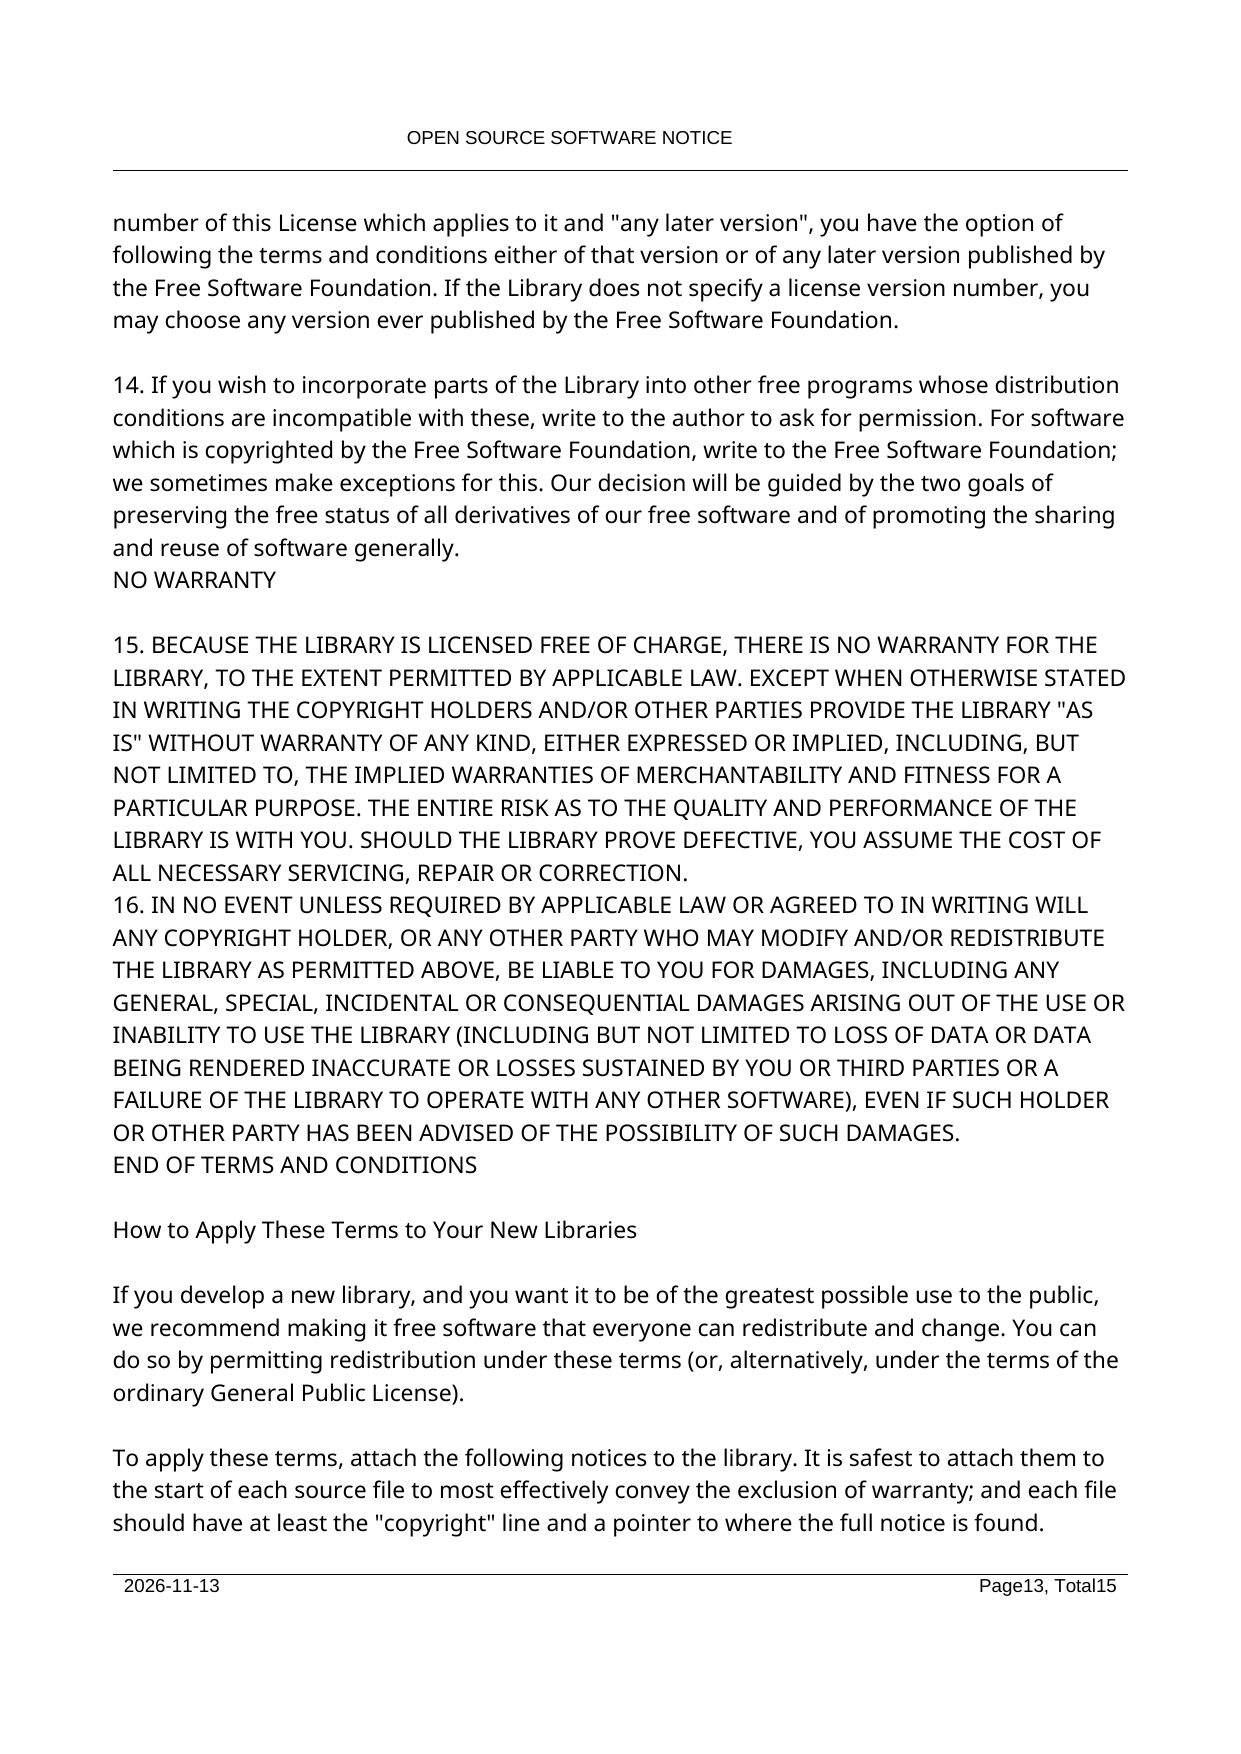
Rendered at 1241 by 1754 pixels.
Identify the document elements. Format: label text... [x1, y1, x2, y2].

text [112, 206, 1128, 336]
text To apply these terms, attach the following notices to the library. It is safest to attach them to the start of each source file to most effectively convey the exclusion of warranty; and each file should have at least the "copyright" line and a pointer to where the full notice is found. [112, 1441, 1128, 1539]
text How to Apply These Terms to Your New Libraries [112, 1214, 1128, 1246]
text 15. BECAUSE THE LIBRARY IS LICENSED FREE OF CHARGE, THERE IS NO WARRANTY FOR THE LIBRARY, TO THE EXTENT PERMITTED BY APPLICABLE LAW. EXCEPT WHEN OTHERWISE STATED IN WRITING THE COPYRIGHT HOLDERS AND/OR OTHER PARTIES PROVIDE THE LIBRARY "AS IS" WITHOUT WARRANTY OF ANY KIND, EITHER EXPRESSED OR IMPLIED, INCLUDING, BUT NOT LIMITED TO, THE IMPLIED WARRANTIES OF MERCHANTABILITY AND FITNESS FOR A PARTICULAR PURPOSE. THE ENTIRE RISK AS TO THE QUALITY AND PERFORMANCE OF THE LIBRARY IS WITH YOU. SHOULD THE LIBRARY PROVE DEFECTIVE, YOU ASSUME THE COST OF ALL NECESSARY SERVICING, REPAIR OR CORRECTION. [112, 629, 1128, 889]
text NO WARRANTY [112, 564, 1128, 596]
text END OF TERMS AND CONDITIONS [112, 1149, 1128, 1181]
text 16. IN NO EVENT UNLESS REQUIRED BY APPLICABLE LAW OR AGREED TO IN WRITING WILL ANY COPYRIGHT HOLDER, OR ANY OTHER PARTY WHO MAY MODIFY AND/OR REDISTRIBUTE THE LIBRARY AS PERMITTED ABOVE, BE LIABLE TO YOU FOR DAMAGES, INCLUDING ANY GENERAL, SPECIAL, INCIDENTAL OR CONSEQUENTIAL DAMAGES ARISING OUT OF THE USE OR INABILITY TO USE THE LIBRARY (INCLUDING BUT NOT LIMITED TO LOSS OF DATA OR DATA BEING RENDERED INACCURATE OR LOSSES SUSTAINED BY YOU OR THIRD PARTIES OR A FAILURE OF THE LIBRARY TO OPERATE WITH ANY OTHER SOFTWARE), EVEN IF SUCH HOLDER OR OTHER PARTY HAS BEEN ADVISED OF THE POSSIBILITY OF SUCH DAMAGES. [112, 889, 1128, 1149]
text 14. If you wish to incorporate parts of the Library into other free programs whose distribution conditions are incompatible with these, write to the author to ask for permission. For software which is copyrighted by the Free Software Foundation, write to the Free Software Foundation; we sometimes make exceptions for this. Our decision will be guided by the two goals of preserving the free status of all derivatives of our free software and of promoting the sharing and reuse of software generally. [112, 369, 1128, 564]
text If you develop a new library, and you want it to be of the greatest possible use to the public, we recommend making it free software that everyone can redistribute and change. You can do so by permitting redistribution under these terms (or, alternatively, under the terms of the ordinary General Public License). [112, 1279, 1128, 1409]
